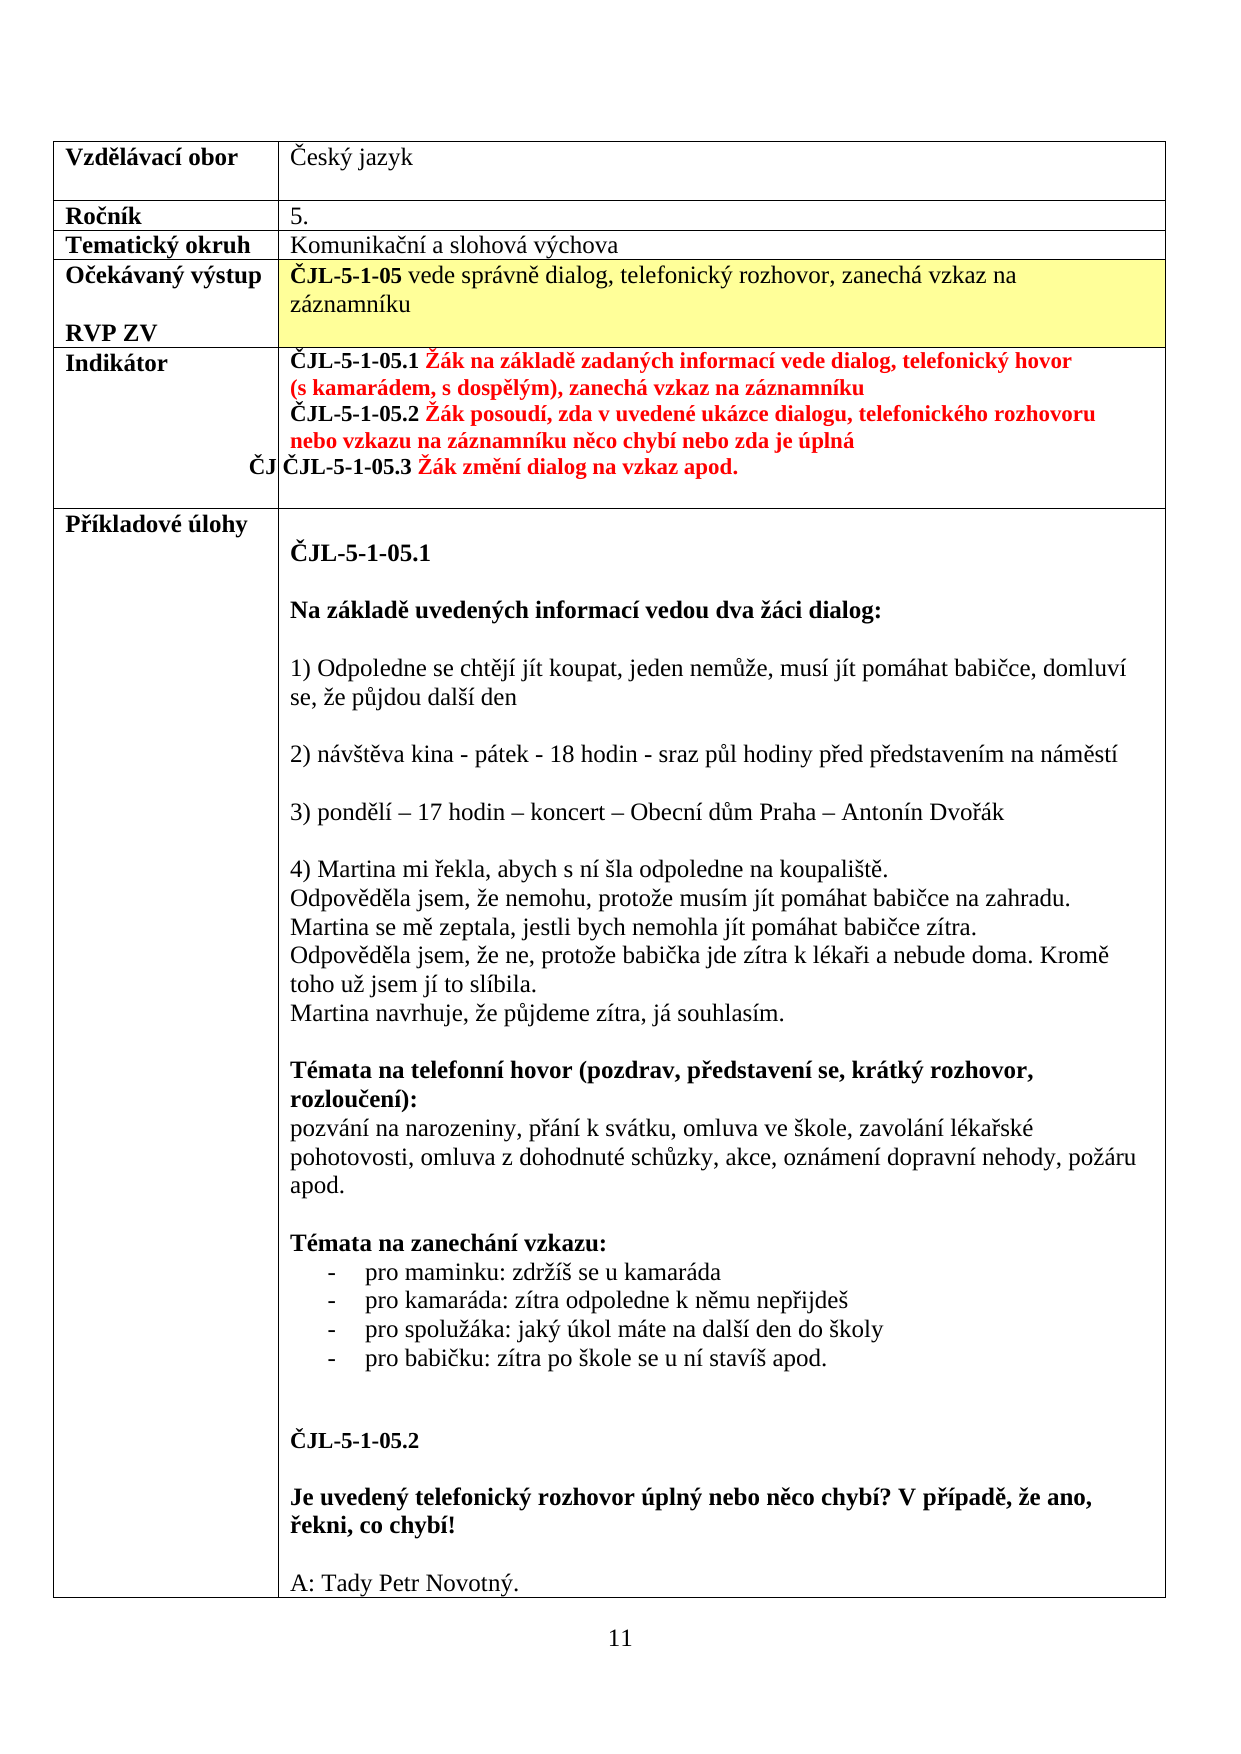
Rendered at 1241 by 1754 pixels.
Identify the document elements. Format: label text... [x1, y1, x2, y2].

table_header Český jazyk [279, 142, 1165, 200]
table_cell Komunikační a slohová výchova [279, 231, 1165, 259]
table_cell Ročník [54, 201, 278, 229]
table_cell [279, 509, 1165, 1597]
table_cell ČJL-5-1-05 vede správně dialog, telefonický rozhovor, zanechá vzkaz na záznamníku [279, 260, 1165, 347]
table_cell Indikátor [54, 348, 278, 508]
table_header Vzdělávací obor [54, 142, 278, 200]
table_cell ČJL-5-1-05.1 Žák na základě zadaných informací vede dialog, telefonický hovor (s kamarádem, s dospělým), zanechá vzkaz na záznamníku ČJL-5-1-05.2 Žák posoudí, zda v uvedené ukázce dialogu, telefonického rozhovoru nebo vzkazu na záznamníku něco chybí nebo zda je úplná ČJ ČJL-5-1-05.3 Žák změní dialog na vzkaz apod. [279, 348, 1165, 508]
table_cell 5. [279, 201, 1165, 229]
table_cell Tematický okruh [54, 231, 278, 259]
table_cell Očekávaný výstup RVP ZV [54, 260, 278, 347]
table_cell Příkladové úlohy [54, 509, 278, 1597]
